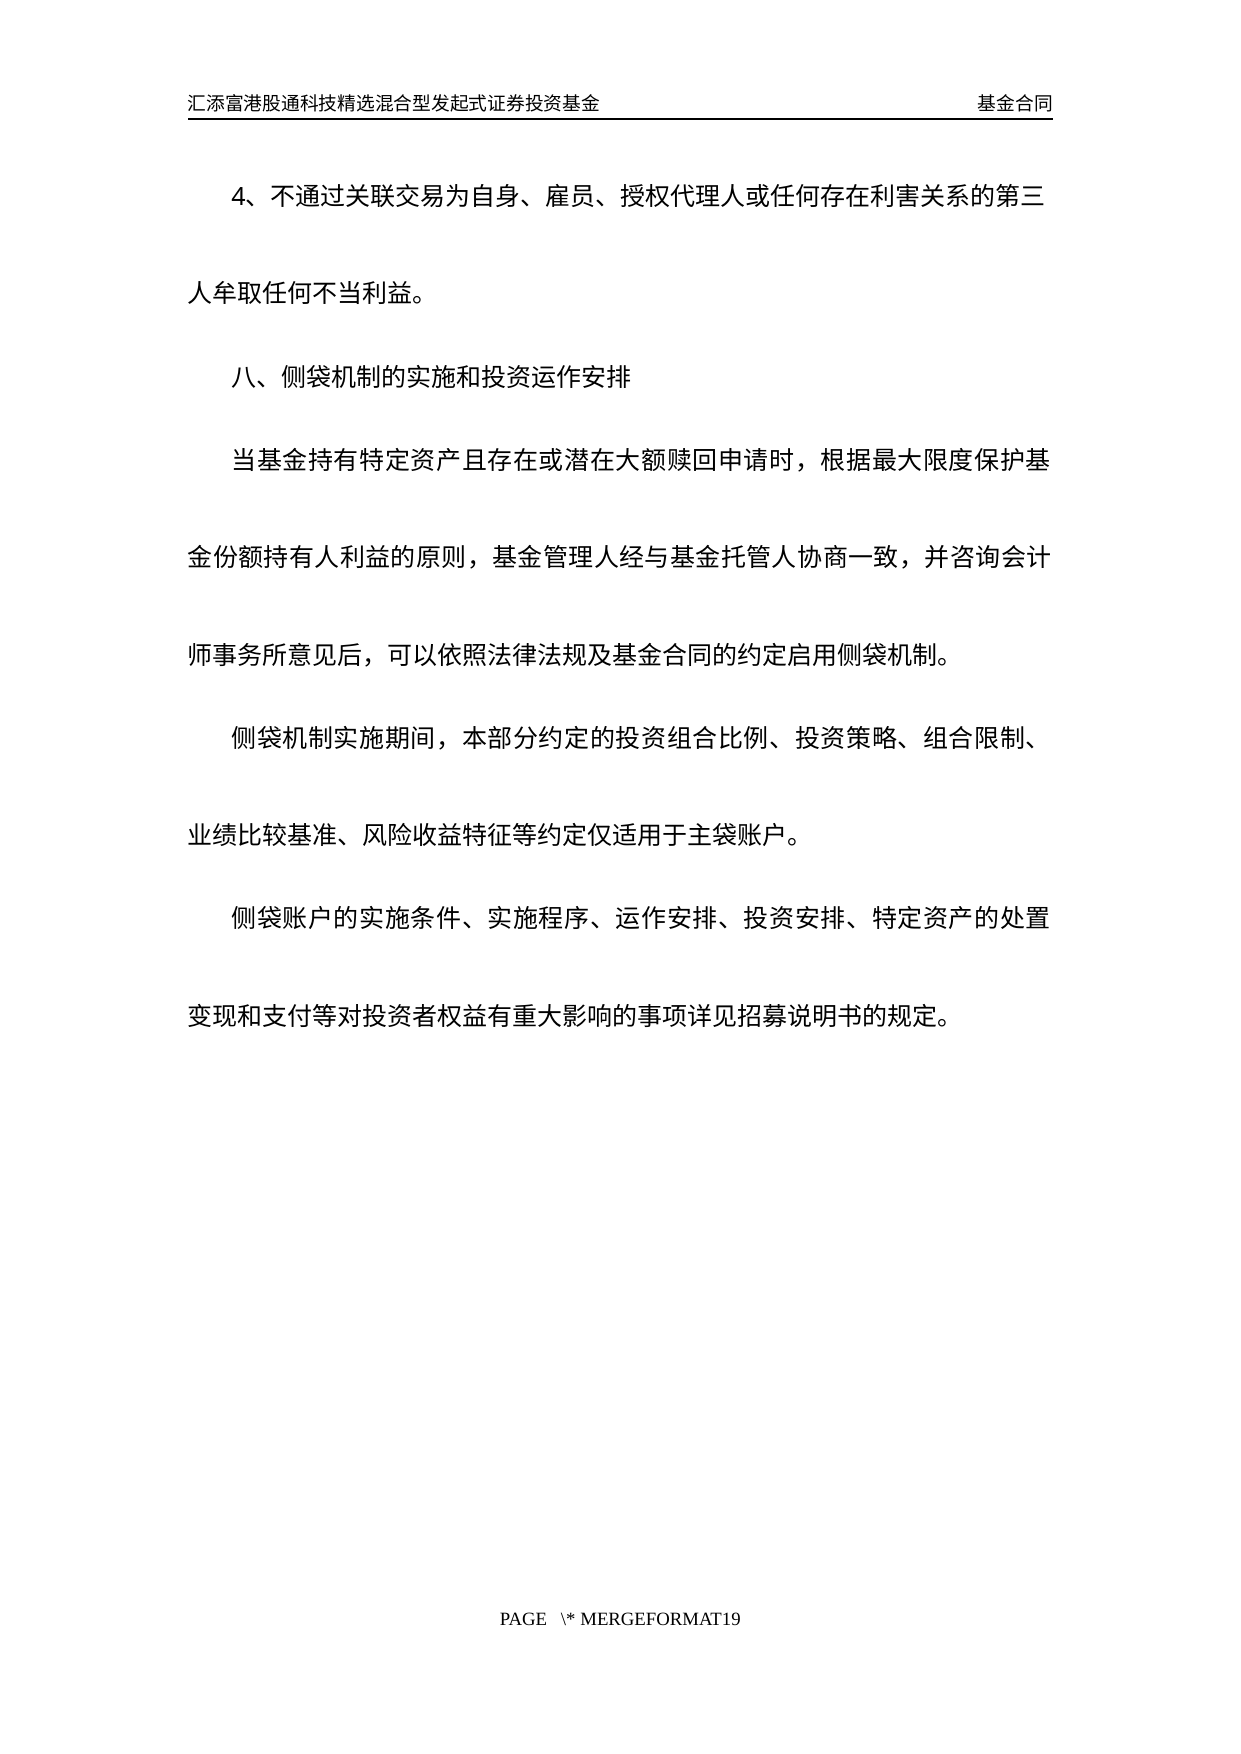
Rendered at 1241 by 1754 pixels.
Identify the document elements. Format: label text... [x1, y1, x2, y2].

text 八、侧袋机制的实施和投资运作安排 [187, 343, 1053, 408]
text 当基金持有特定资产且存在或潜在大额赎回申请时，根据最大限度保护基金份额持有人利益的原则，基金管理人经与基金托管人协商一致，并咨询会计师事务所意见后，可以依照法律法规及基金合同的约定启用侧袋机制。 [187, 426, 1053, 686]
text 侧袋机制实施期间，本部分约定的投资组合比例、投资策略、组合限制、业绩比较基准、风险收益特征等约定仅适用于主袋账户。 [187, 704, 1053, 866]
text 4、不通过关联交易为自身、雇员、授权代理人或任何存在利害关系的第三人牟取任何不当利益。 [187, 162, 1053, 324]
text 侧袋账户的实施条件、实施程序、运作安排、投资安排、特定资产的处置变现和支付等对投资者权益有重大影响的事项详见招募说明书的规定。 [187, 884, 1053, 1047]
